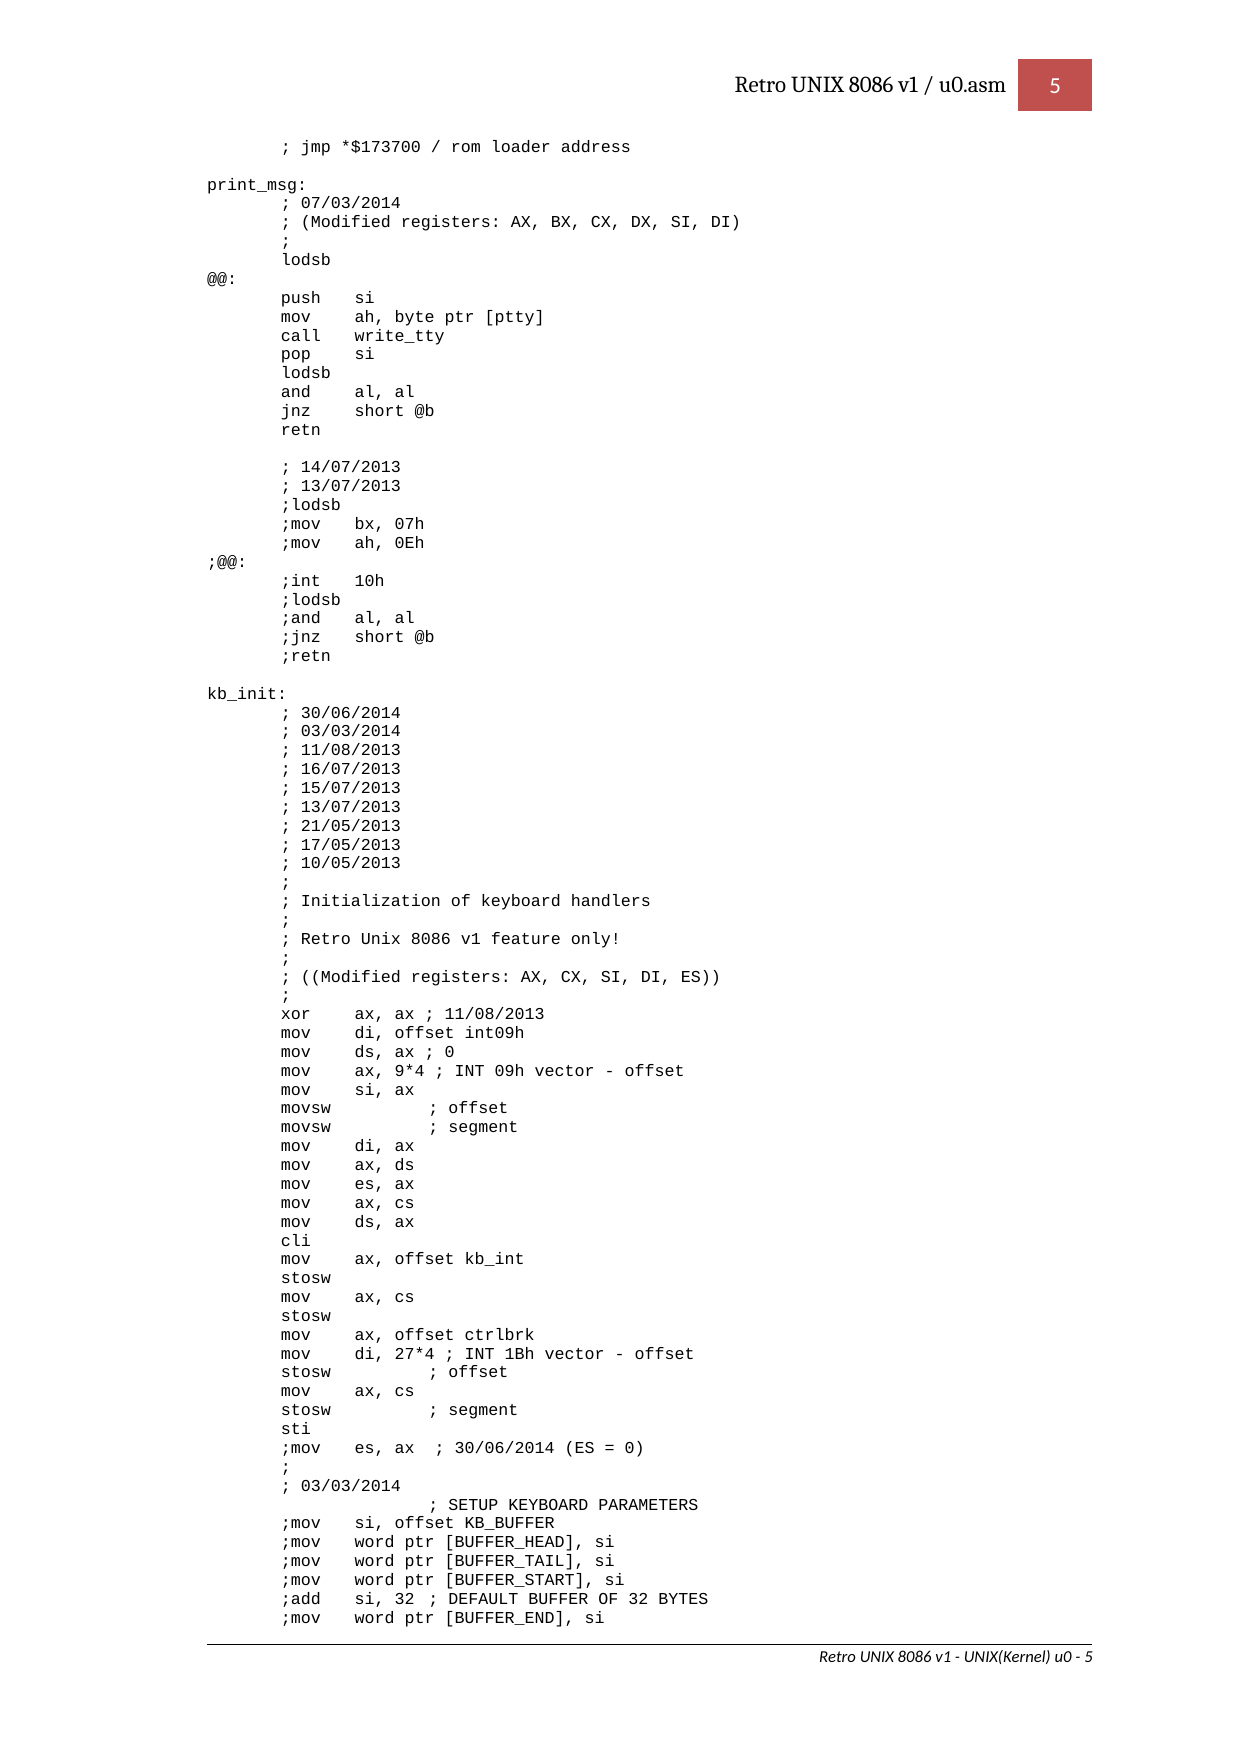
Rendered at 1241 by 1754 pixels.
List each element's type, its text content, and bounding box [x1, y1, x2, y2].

text ;retn [207, 648, 1092, 666]
text mov ax, offset kb_int [207, 1251, 1092, 1270]
text mov ax, cs [207, 1383, 1092, 1402]
text mov ds, ax ; 0 [207, 1043, 1092, 1062]
text ;jnz short @b [207, 629, 1092, 648]
text ;lodsb [207, 497, 1092, 516]
text retn [207, 421, 1092, 440]
text ; 21/05/2013 [207, 817, 1092, 836]
text mov di, 27*4 ; INT 1Bh vector - offset [207, 1345, 1092, 1364]
text ;mov word ptr [BUFFER_END], si [207, 1609, 1092, 1628]
text ; 11/08/2013 [207, 742, 1092, 761]
text ;mov word ptr [BUFFER_START], si [207, 1571, 1092, 1590]
text ; [207, 949, 1092, 968]
text mov ah, byte ptr [ptty] [207, 308, 1092, 327]
text ; 10/05/2013 [207, 855, 1092, 874]
text stosw [207, 1307, 1092, 1326]
text mov si, ax [207, 1081, 1092, 1100]
text and al, al [207, 384, 1092, 402]
text stosw ; offset [207, 1364, 1092, 1383]
text ;mov ah, 0Eh [207, 534, 1092, 553]
text pop si [207, 346, 1092, 365]
text ; 03/03/2014 [207, 1477, 1092, 1496]
text mov es, ax [207, 1176, 1092, 1194]
text movsw ; offset [207, 1100, 1092, 1119]
text mov ax, ds [207, 1157, 1092, 1176]
text stosw [207, 1270, 1092, 1289]
text push si [207, 289, 1092, 308]
text ; [207, 1458, 1092, 1477]
text ;add si, 32 ; DEFAULT BUFFER OF 32 BYTES [207, 1590, 1092, 1609]
text ; 17/05/2013 [207, 836, 1092, 855]
text lodsb [207, 252, 1092, 271]
text mov ax, offset ctrlbrk [207, 1326, 1092, 1345]
text ; jmp *$173700 / rom loader address [207, 138, 1092, 157]
text movsw ; segment [207, 1119, 1092, 1138]
text ; ((Modified registers: AX, CX, SI, DI, ES)) [207, 968, 1092, 987]
text ; 13/07/2013 [207, 798, 1092, 817]
text ; 03/03/2014 [207, 723, 1092, 742]
text ;@@: [207, 553, 1092, 572]
text ;and al, al [207, 610, 1092, 629]
text ;mov word ptr [BUFFER_TAIL], si [207, 1553, 1092, 1571]
text ;mov word ptr [BUFFER_HEAD], si [207, 1534, 1092, 1553]
text mov ax, 9*4 ; INT 09h vector - offset [207, 1062, 1092, 1081]
text ;lodsb [207, 591, 1092, 610]
text ;mov es, ax ; 30/06/2014 (ES = 0) [207, 1439, 1092, 1458]
text ; 14/07/2013 [207, 459, 1092, 478]
text ; [207, 233, 1092, 252]
text ; (Modified registers: AX, BX, CX, DX, SI, DI) [207, 214, 1092, 233]
text print_msg: [207, 176, 1092, 195]
text ;int 10h [207, 572, 1092, 591]
text call write_tty [207, 327, 1092, 346]
text sti [207, 1421, 1092, 1439]
text ; [207, 874, 1092, 893]
text mov ds, ax [207, 1213, 1092, 1232]
text ; 15/07/2013 [207, 779, 1092, 798]
text @@: [207, 271, 1092, 289]
text jnz short @b [207, 402, 1092, 421]
text ; 13/07/2013 [207, 478, 1092, 497]
text ;mov si, offset KB_BUFFER [207, 1515, 1092, 1534]
text mov di, ax [207, 1138, 1092, 1157]
text mov ax, cs [207, 1194, 1092, 1213]
text ; [207, 987, 1092, 1006]
text ;mov bx, 07h [207, 516, 1092, 534]
text ; 30/06/2014 [207, 704, 1092, 723]
text ; SETUP KEYBOARD PARAMETERS [207, 1496, 1092, 1515]
text ; 16/07/2013 [207, 761, 1092, 779]
text lodsb [207, 365, 1092, 384]
text stosw ; segment [207, 1402, 1092, 1421]
text mov ax, cs [207, 1289, 1092, 1307]
text kb_init: [207, 685, 1092, 704]
text xor ax, ax ; 11/08/2013 [207, 1006, 1092, 1025]
text ; 07/03/2014 [207, 195, 1092, 214]
text cli [207, 1232, 1092, 1251]
text mov di, offset int09h [207, 1025, 1092, 1043]
text ; [207, 912, 1092, 930]
text ; Initialization of keyboard handlers [207, 893, 1092, 912]
text ; Retro Unix 8086 v1 feature only! [207, 930, 1092, 949]
